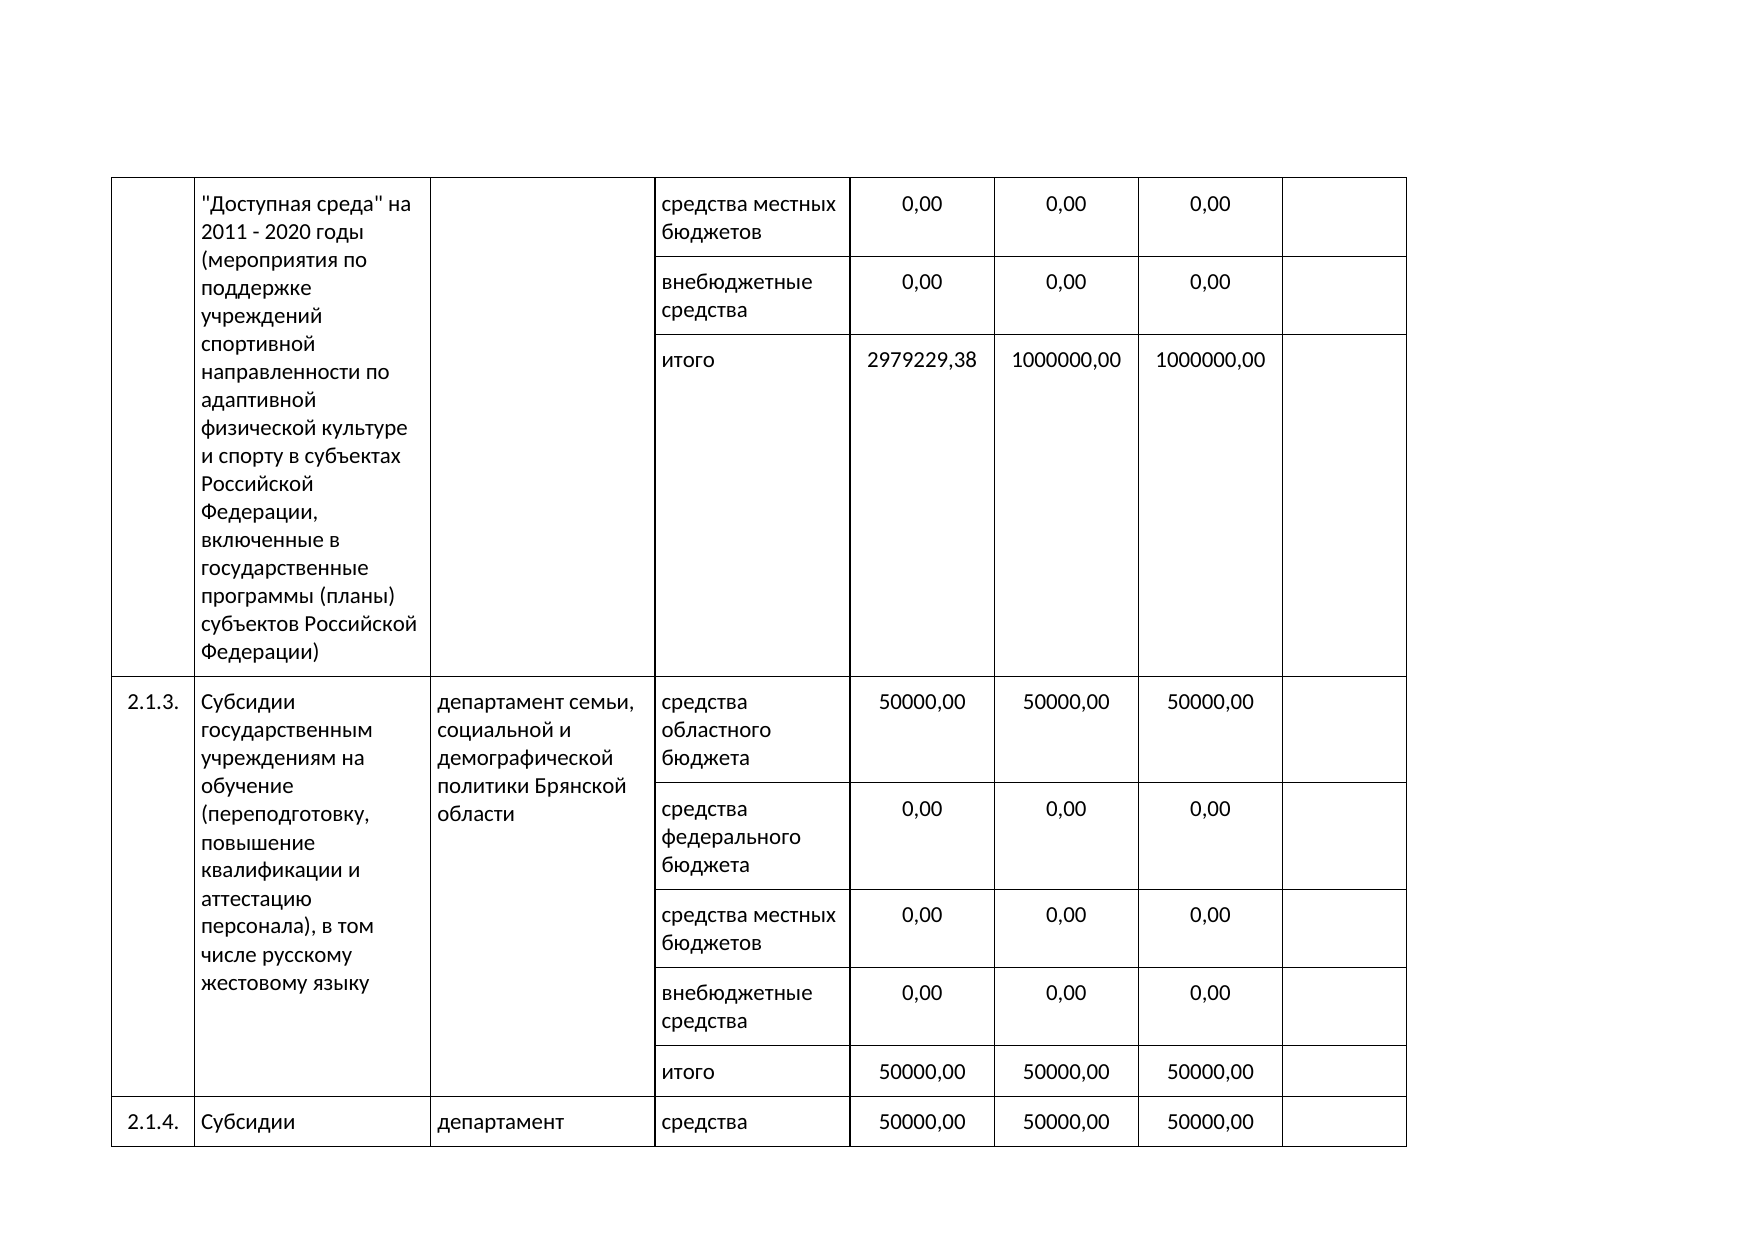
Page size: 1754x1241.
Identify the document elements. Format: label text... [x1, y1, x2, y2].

table_cell 0,00 [995, 783, 1138, 888]
table_cell [1283, 335, 1406, 676]
table_cell 50000,00 [1139, 677, 1282, 782]
table_cell департамент семьи, социальной и демографической политики Брянской области [431, 677, 654, 1096]
table_cell средства местных бюджетов [656, 178, 849, 256]
table_cell 50000,00 [851, 1097, 994, 1146]
table_cell 1000000,00 [1139, 335, 1282, 676]
table_cell средства федерального бюджета [656, 783, 849, 888]
table_cell 0,00 [1139, 968, 1282, 1045]
table_cell 1000000,00 [995, 335, 1138, 676]
table_cell 0,00 [851, 178, 994, 256]
table_cell 50000,00 [851, 677, 994, 782]
table_cell 0,00 [1139, 783, 1282, 888]
table_cell 0,00 [995, 890, 1138, 967]
table_cell внебюджетные средства [656, 968, 849, 1045]
table_cell 50000,00 [995, 1046, 1138, 1096]
table_cell [1283, 968, 1406, 1045]
table_cell 0,00 [851, 890, 994, 967]
table_cell 50000,00 [851, 1046, 994, 1096]
table_cell 50000,00 [1139, 1097, 1282, 1146]
table_cell внебюджетные средства [656, 257, 849, 334]
table_cell [1283, 783, 1406, 888]
table_cell 0,00 [1139, 890, 1282, 967]
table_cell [195, 1097, 430, 1146]
table_cell итого [656, 335, 849, 676]
table_cell 0,00 [995, 968, 1138, 1045]
table_cell [1283, 1046, 1406, 1096]
table_cell 50000,00 [995, 677, 1138, 782]
table_cell итого [656, 1046, 849, 1096]
table_cell средства местных бюджетов [656, 890, 849, 967]
table_cell Субсидии государственным учреждениям на обучение (переподготовку, повышение квалификации и аттестацию персонала), в том числе русскому жестовому языку [195, 677, 430, 1096]
table_cell 0,00 [1139, 178, 1282, 256]
table_cell 2979229,38 [851, 335, 994, 676]
table_cell 0,00 [851, 783, 994, 888]
table_cell 50000,00 [995, 1097, 1138, 1146]
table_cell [656, 1097, 849, 1146]
table_cell 0,00 [851, 257, 994, 334]
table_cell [431, 1097, 654, 1146]
table_cell [1283, 677, 1406, 782]
table_cell [1283, 178, 1406, 256]
table_cell [1283, 890, 1406, 967]
table_cell 0,00 [851, 968, 994, 1045]
table_cell 0,00 [1139, 257, 1282, 334]
table_cell [1283, 257, 1406, 334]
table_cell 0,00 [995, 257, 1138, 334]
table_cell [1283, 1097, 1406, 1146]
table_cell 50000,00 [1139, 1046, 1282, 1096]
table_cell 2.1.3. [112, 677, 194, 1096]
table_cell 2.1.4. [112, 1097, 194, 1146]
table_cell средства областного бюджета [656, 677, 849, 782]
table_cell 0,00 [995, 178, 1138, 256]
